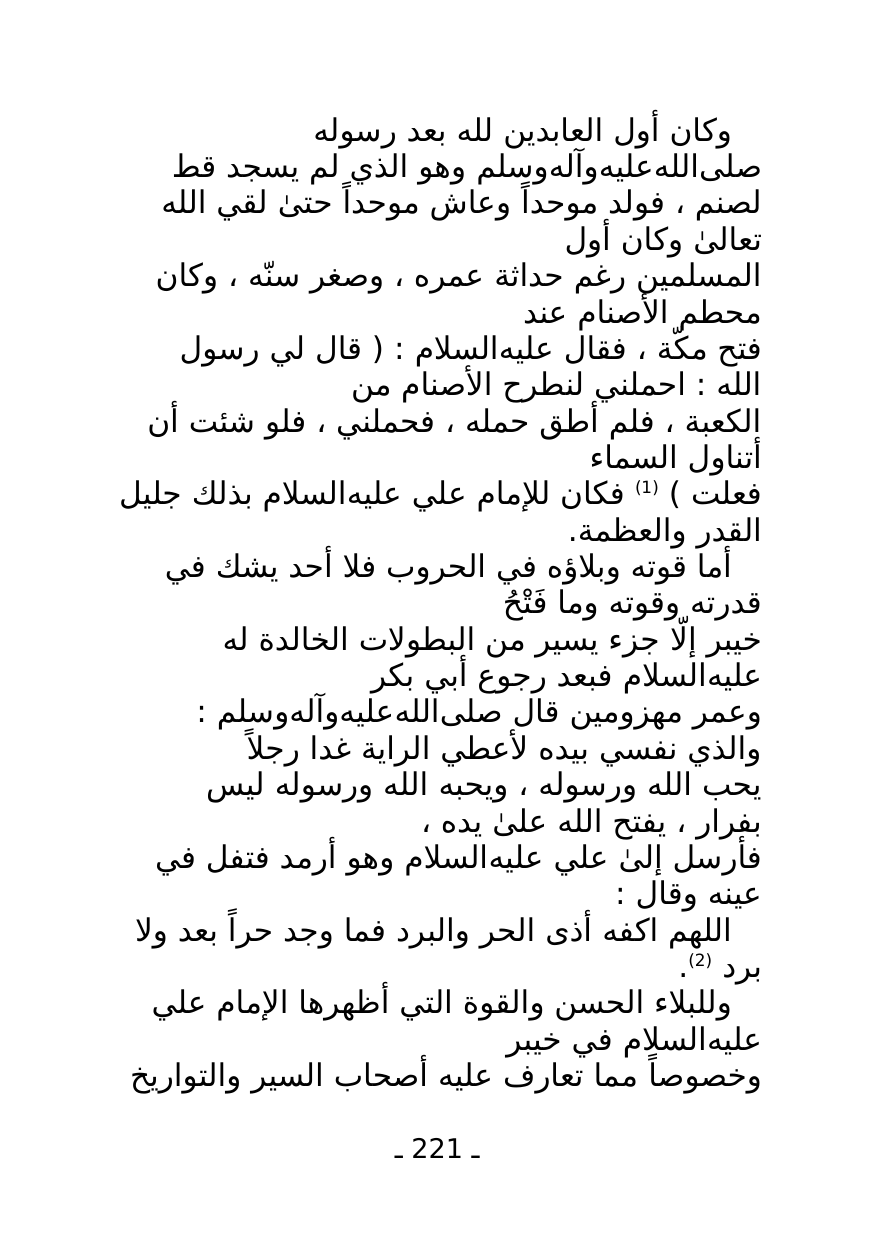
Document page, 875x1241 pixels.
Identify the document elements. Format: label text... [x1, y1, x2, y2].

text وكان أول العابدين لله بعد رسوله صلى‌الله‌عليه‌وآله‌وسلم وهو الذي لم يسجد قط لصنم ، فولد موحداً وعاش موحداً حتىٰ لقي الله تعالىٰ وكان أول المسلمين رغم حداثة عمره ، وصغر سنّه ، وكان محطم الأصنام عند فتح مكّة ، فقال عليه‌السلام : ( قال لي رسول الله : احملني لنطرح الأصنام من الكعبة ، فلم أطق حمله ، فحملني ، فلو شئت أن أتناول السماء فعلت ) (1) فكان للإمام علي عليه‌السلام بذلك جليل القدر والعظمة. [112, 112, 762, 548]
text أما قوته وبلاؤه في الحروب فلا أحد يشك في قدرته وقوته وما فَتْحُ خيبر إلّا جزء يسير من البطولات الخالدة له عليه‌السلام فبعد رجوع أبي بكر وعمر مهزومين قال صلى‌الله‌عليه‌وآله‌وسلم : والذي نفسي بيده لأعطي الراية غدا رجلاً يحب الله ورسوله ، ويحبه الله ورسوله ليس بفرار ، يفتح الله علىٰ يده ، فأرسل إلىٰ علي عليه‌السلام وهو أرمد فتفل في عينه وقال : [112, 548, 762, 912]
text اللهم اكفه أذى الحر والبرد فما وجد حراً بعد ولا برد (2). [112, 912, 762, 985]
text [112, 985, 762, 1094]
